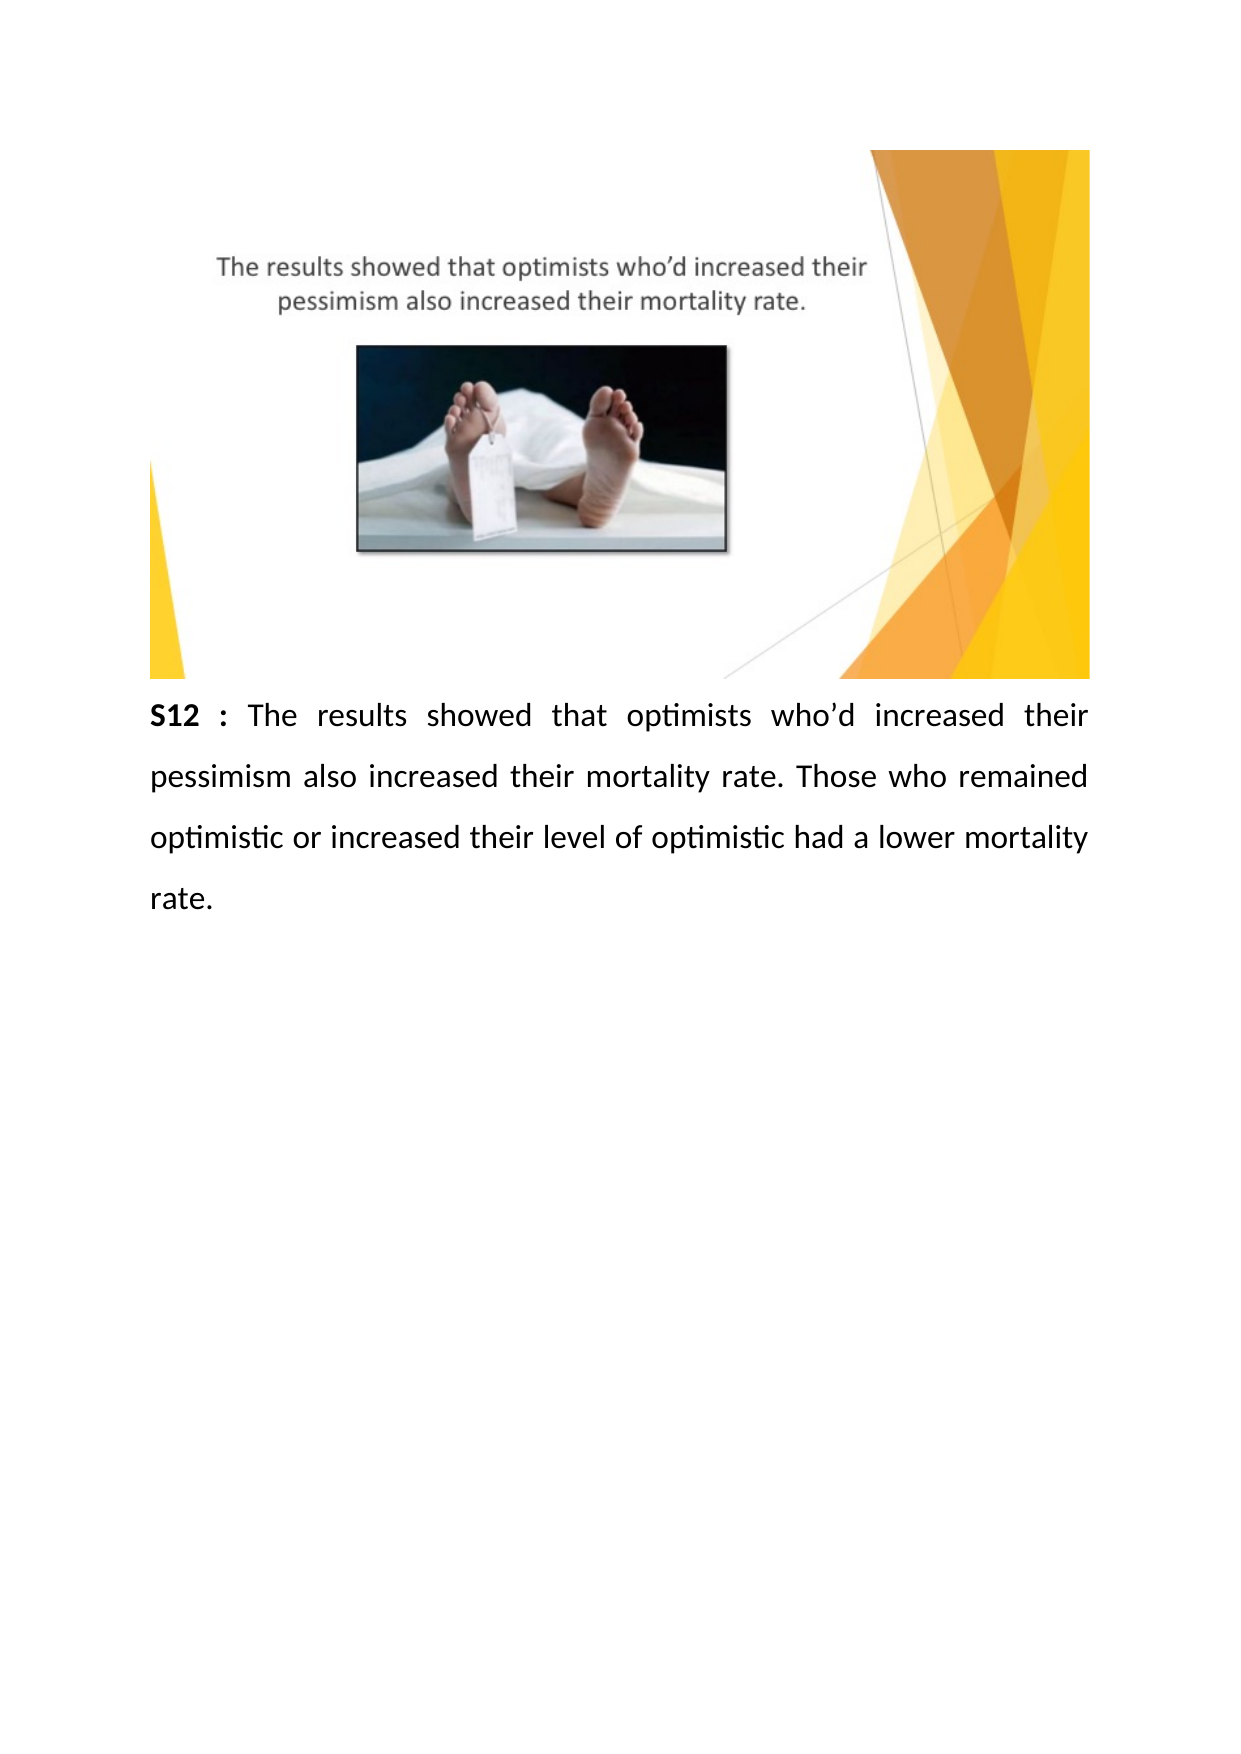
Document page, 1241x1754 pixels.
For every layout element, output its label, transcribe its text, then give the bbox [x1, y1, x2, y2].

picture [150, 150, 1090, 679]
text S12 : The results showed that optimists who’d increased their pessimism also increased their mortality rate. Those who remained optimistic or increased their level of optimistic had a lower mortality rate. [150, 694, 1090, 918]
